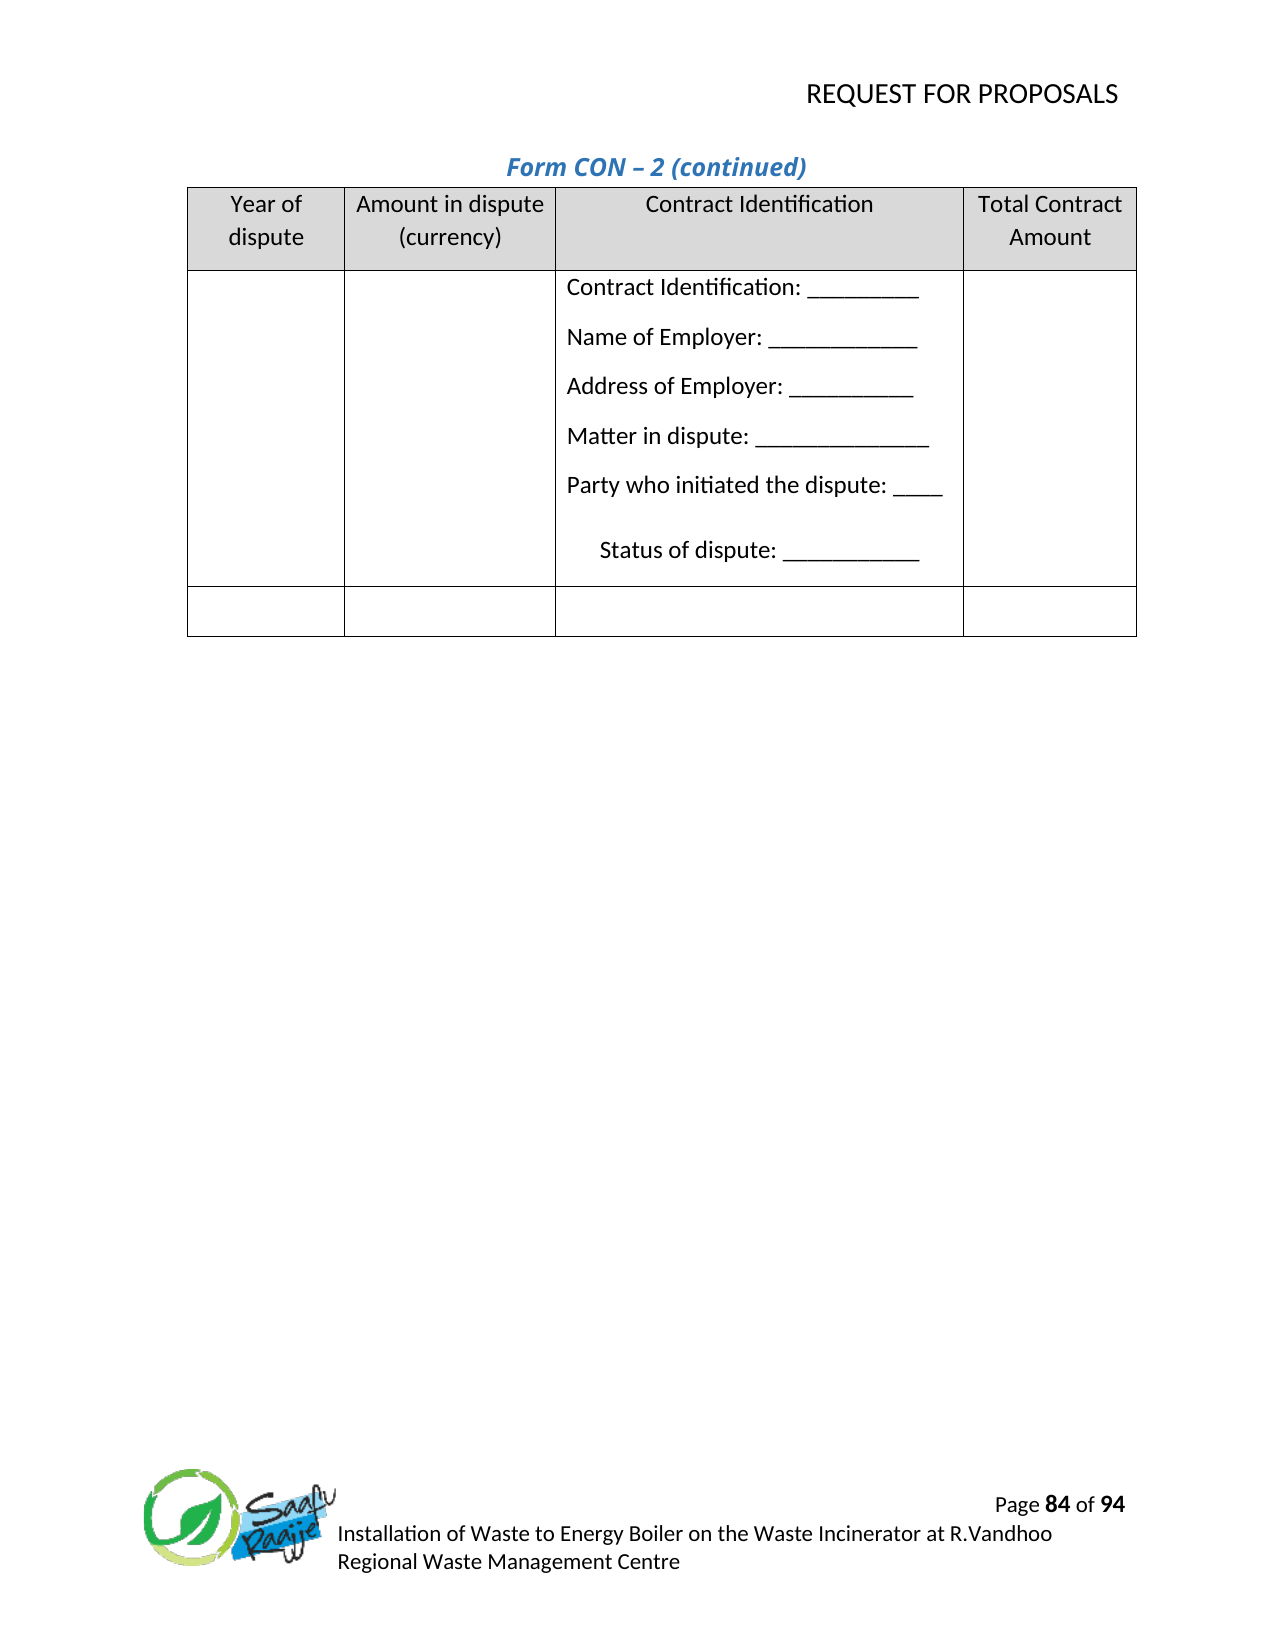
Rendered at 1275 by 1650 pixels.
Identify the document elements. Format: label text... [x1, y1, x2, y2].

picture [143, 1469, 336, 1566]
table_header Amount in dispute (currency) [345, 188, 555, 270]
table_header Year of dispute [188, 188, 344, 270]
table_header Contract Identification [556, 188, 963, 270]
table_cell Contract Identification: _________ Name of Employer: ____________ Address of Employer: __________ Matter in dispute: ______________ Party who initiated the dispute: ____ Status of dispute: ___________ [556, 271, 963, 586]
subtitle Form CON – 2 (continued) [187, 150, 1125, 184]
table_cell [964, 271, 1136, 586]
table_cell [188, 271, 344, 586]
table_cell [188, 587, 344, 636]
table_cell [345, 587, 555, 636]
table_cell [345, 271, 555, 586]
table_cell [556, 587, 963, 636]
table_cell [964, 587, 1136, 636]
table_header Total Contract Amount [964, 188, 1136, 270]
